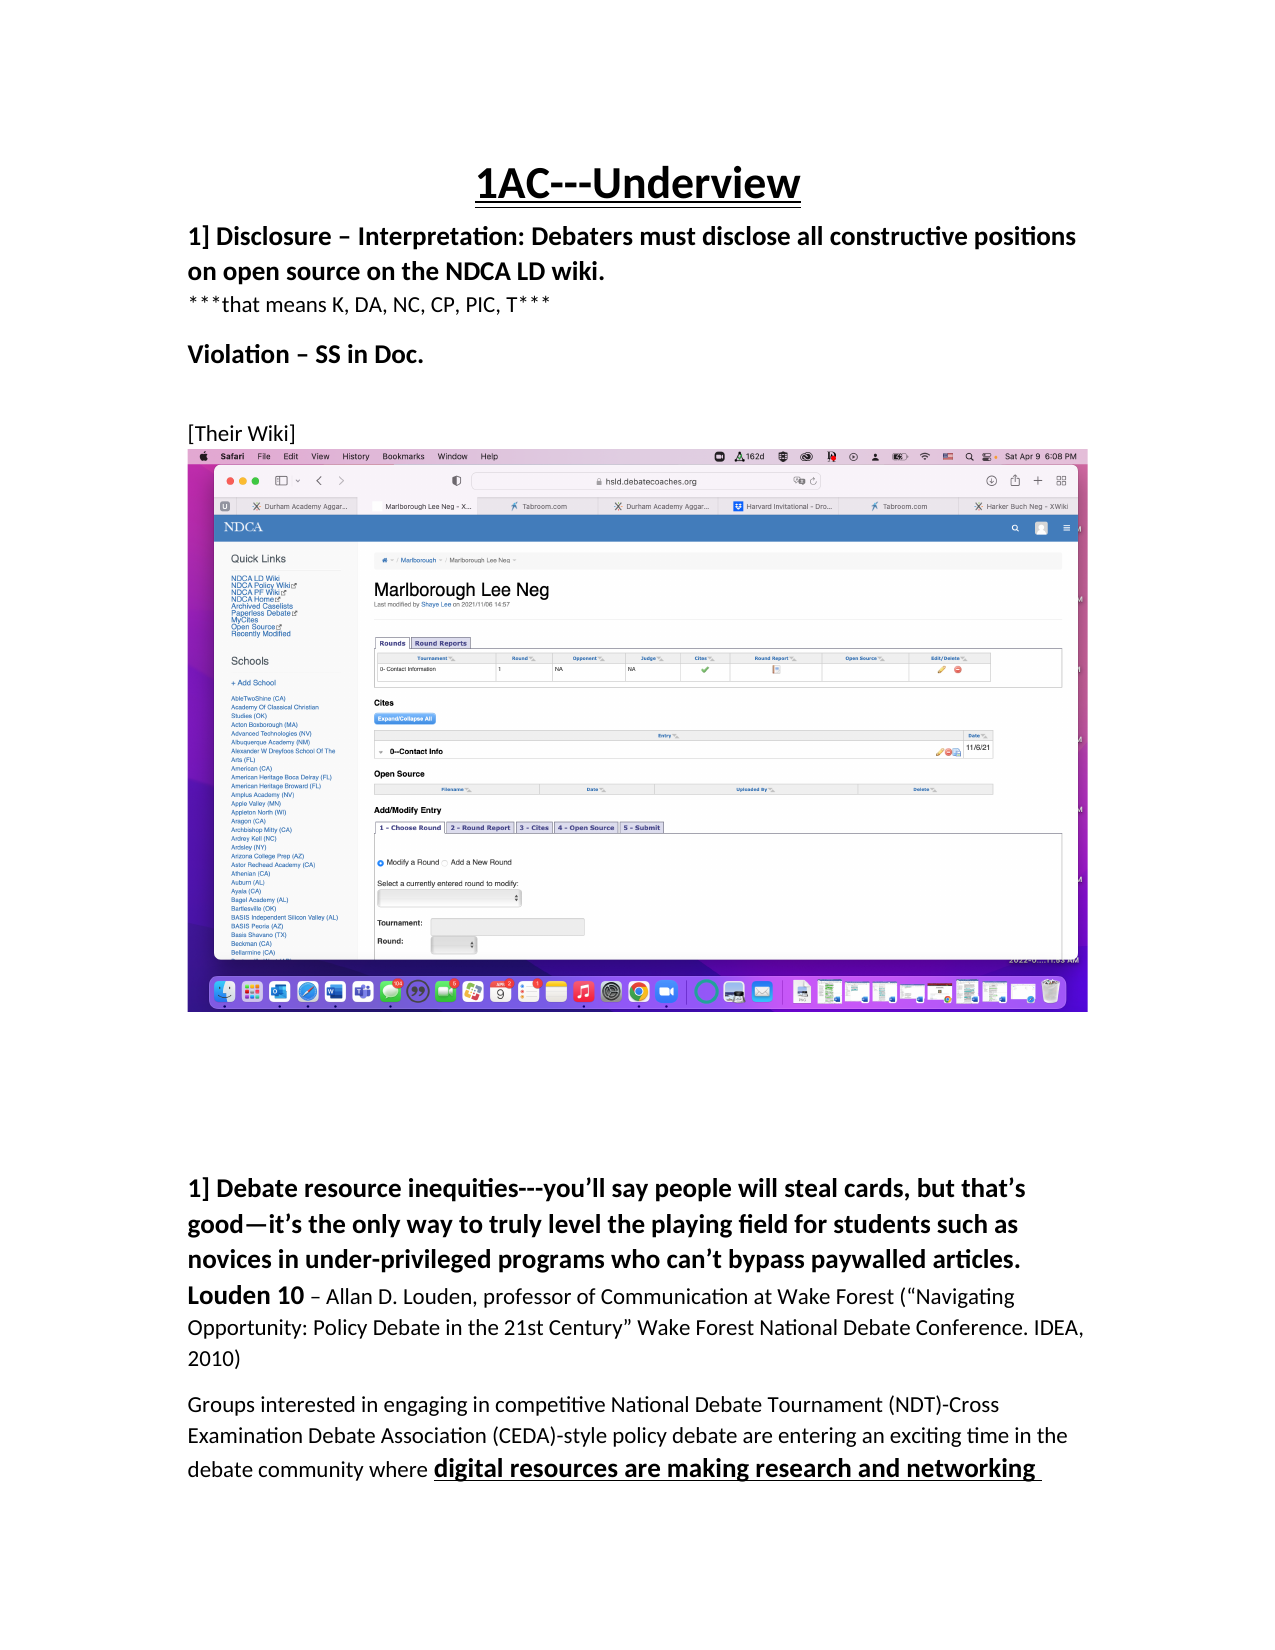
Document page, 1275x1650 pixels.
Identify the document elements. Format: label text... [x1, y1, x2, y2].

subtitle 1] Debate resource inequities---you’ll say people will steal cards, but that’s good—it’s the only way to truly level the playing field for students such as novices in under-privileged programs who can’t bypass paywalled articles. [187, 1171, 1087, 1276]
text [Their Wiki] [187, 419, 1087, 449]
text Louden 10 – Allan D. Louden, professor of Communication at Wake Forest (“Navigating Opportunity: Policy Debate in the 21st Century” Wake Forest National Debate Conference. IDEA, 2010) [187, 1278, 1087, 1372]
picture [187, 449, 1088, 1012]
subtitle Violation – SS in Doc. [187, 337, 1087, 370]
subtitle 1] Disclosure – Interpretation: Debaters must disclose all constructive positions on open source on the NDCA LD wiki. [187, 219, 1087, 287]
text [187, 1391, 1087, 1484]
subtitle 1AC---Underview [187, 154, 1087, 210]
text ***that means K, DA, NC, CP, PIC, T*** [187, 290, 1087, 318]
